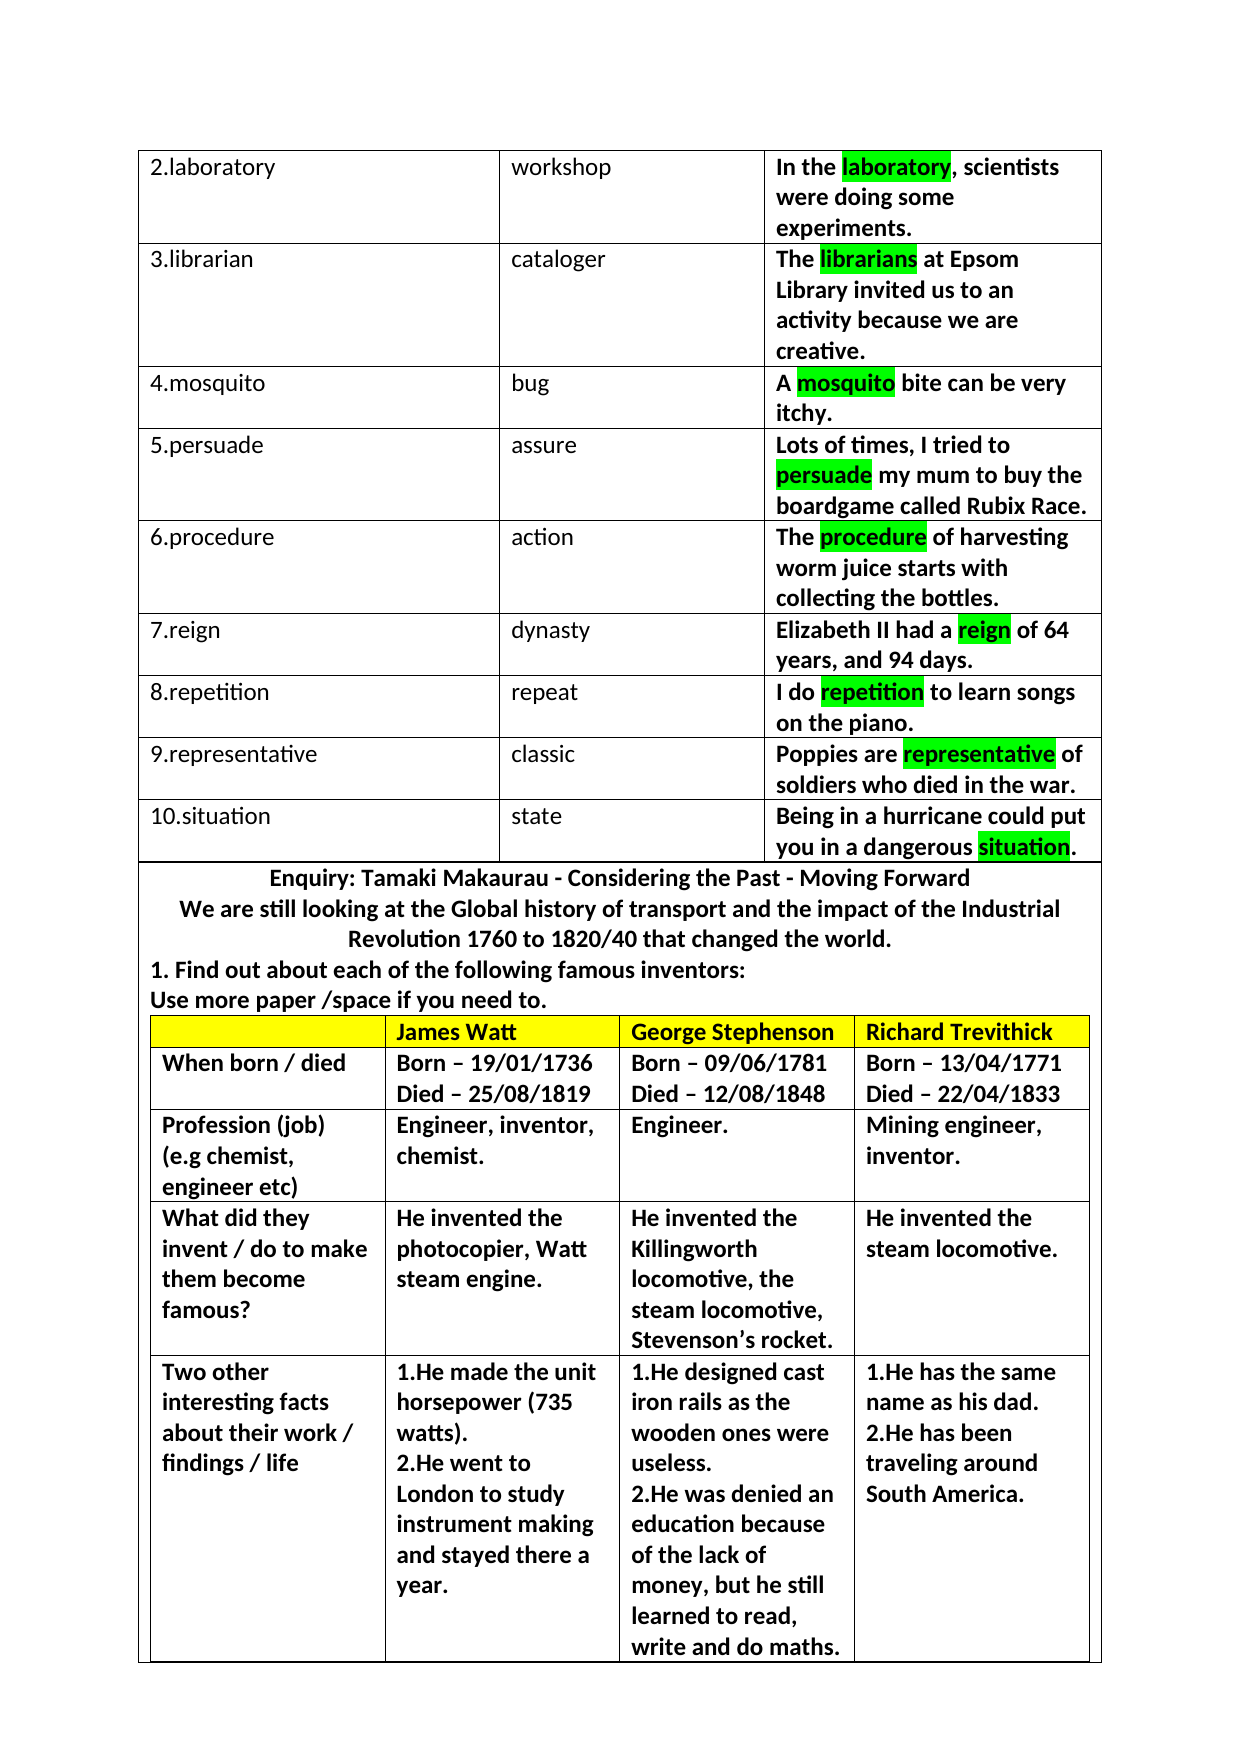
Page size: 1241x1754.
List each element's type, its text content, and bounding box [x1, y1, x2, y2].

table_cell 2.laboratory [139, 151, 499, 243]
table_cell cataloger [500, 244, 764, 366]
table_cell dynasty [500, 614, 764, 675]
table_cell assure [500, 429, 764, 520]
table_cell 3.librarian [139, 244, 499, 366]
table_cell workshop [500, 151, 764, 243]
table_cell I do repetition to learn songs on the piano. [765, 676, 1101, 737]
table_cell state [500, 800, 764, 861]
table_cell repeat [500, 676, 764, 737]
table_cell bug [500, 367, 764, 428]
table_cell Being in a hurricane could put you in a dangerous situation. [765, 800, 1101, 861]
table_cell The procedure of harvesting worm juice starts with collecting the bottles. [765, 521, 1101, 613]
table_cell In the laboratory, scientists were doing some experiments. [765, 151, 1101, 243]
table_cell classic [500, 738, 764, 799]
table_cell Enquiry: Tamaki Makaurau - Considering the Past - Moving Forward We are still looking at the Global history of transport and the impact of the Industrial Revolution 1760 to 1820/40 that changed the world. 1. Find out about each of the following famous inventors: Use more paper /space if you need to. [139, 863, 1101, 1662]
table_cell The librarians at Epsom Library invited us to an activity because we are creative. [765, 244, 1101, 366]
table_cell 7.reign [139, 614, 499, 675]
table_cell action [500, 521, 764, 613]
table_cell 4.mosquito [139, 367, 499, 428]
table_cell 10.situation [139, 800, 499, 861]
table_cell Poppies are representative of soldiers who died in the war. [765, 738, 1101, 799]
table_cell Lots of times, I tried to persuade my mum to buy the boardgame called Rubix Race. [765, 429, 1101, 520]
table_cell 5.persuade [139, 429, 499, 520]
table_cell 9.representative [139, 738, 499, 799]
table_cell 8.repetition [139, 676, 499, 737]
table_cell Elizabeth II had a reign of 64 years, and 94 days. [765, 614, 1101, 675]
table_cell A mosquito bite can be very itchy. [765, 367, 1101, 428]
table_cell 6.procedure [139, 521, 499, 613]
